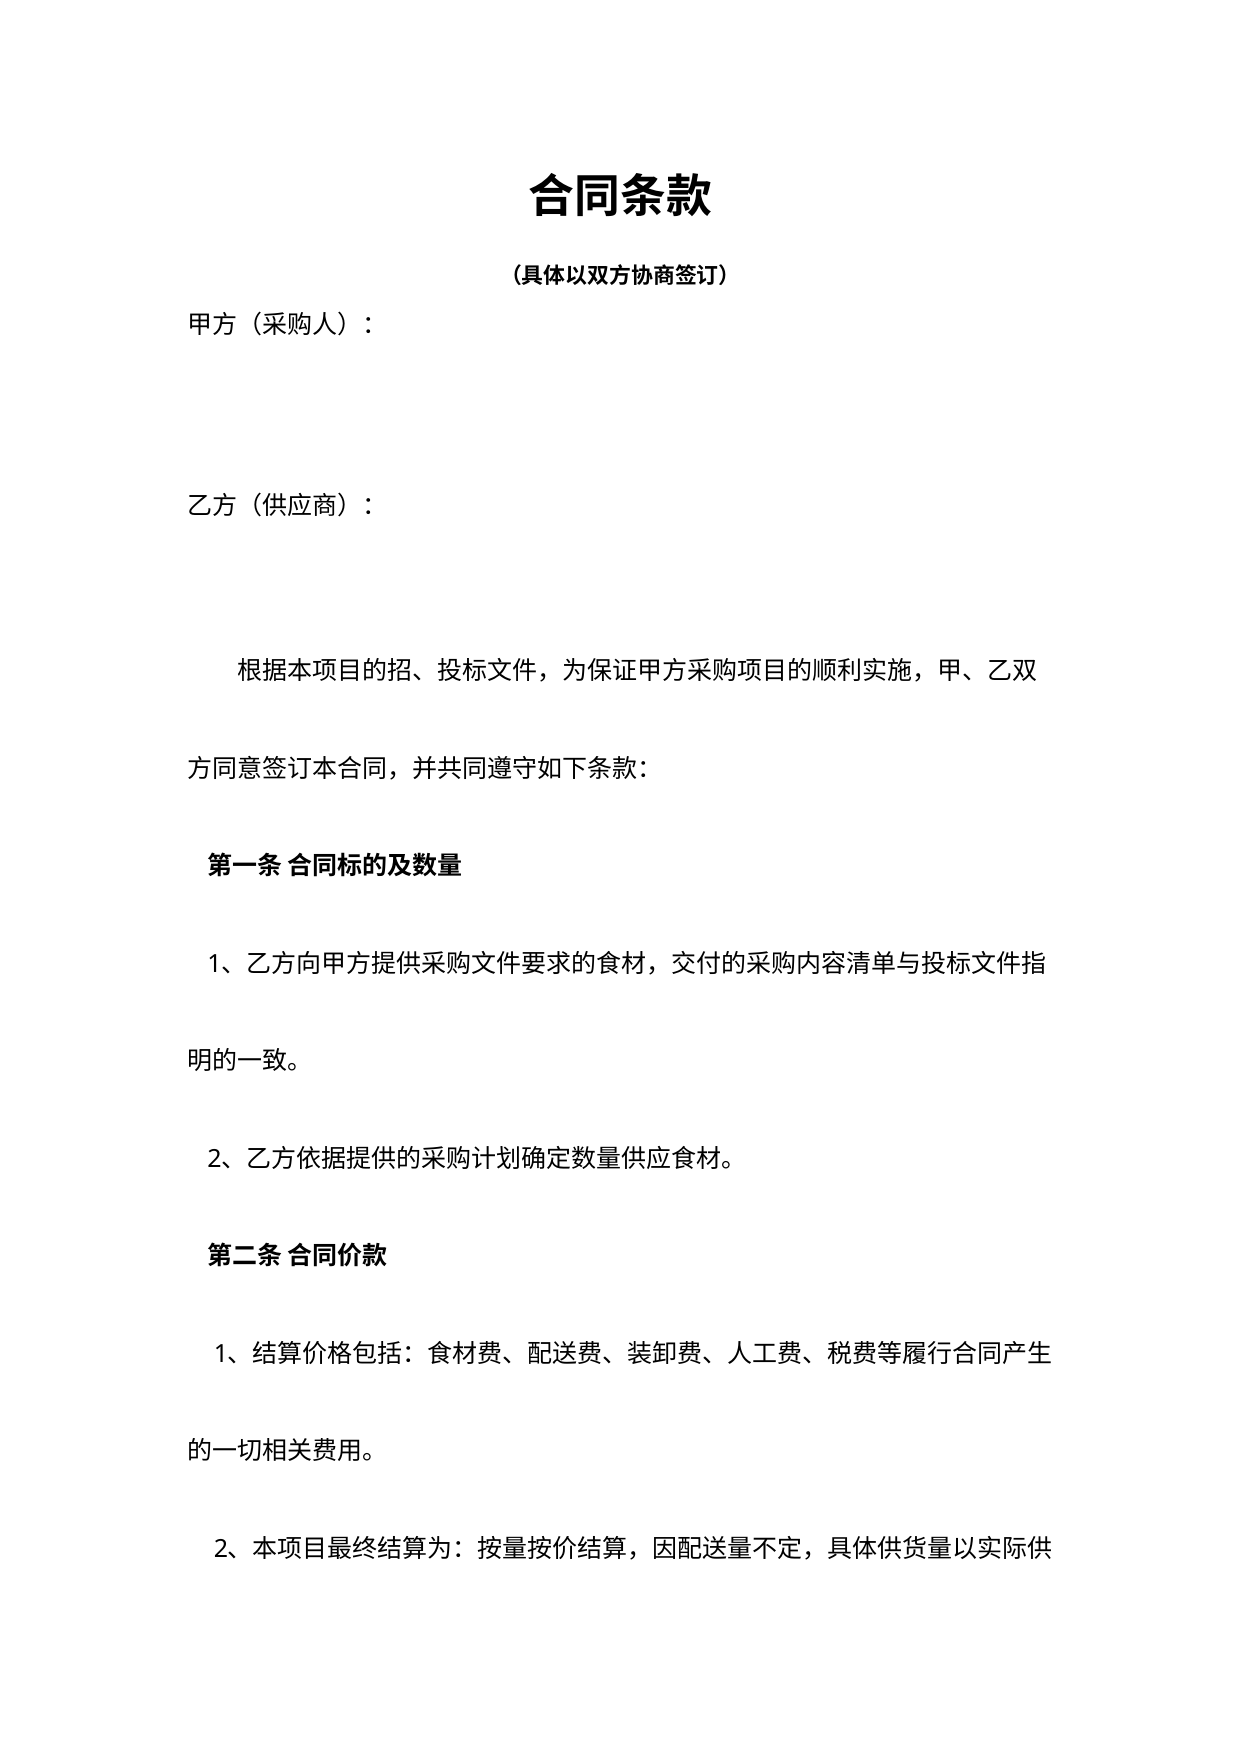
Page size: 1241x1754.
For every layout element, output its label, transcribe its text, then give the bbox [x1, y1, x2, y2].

text 乙方（供应商）： [187, 374, 1053, 536]
subtitle 合同条款 [187, 162, 1053, 227]
text 甲方（采购人）： [187, 291, 1053, 356]
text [187, 636, 1053, 1579]
text （具体以双方协商签订） [187, 258, 1053, 291]
